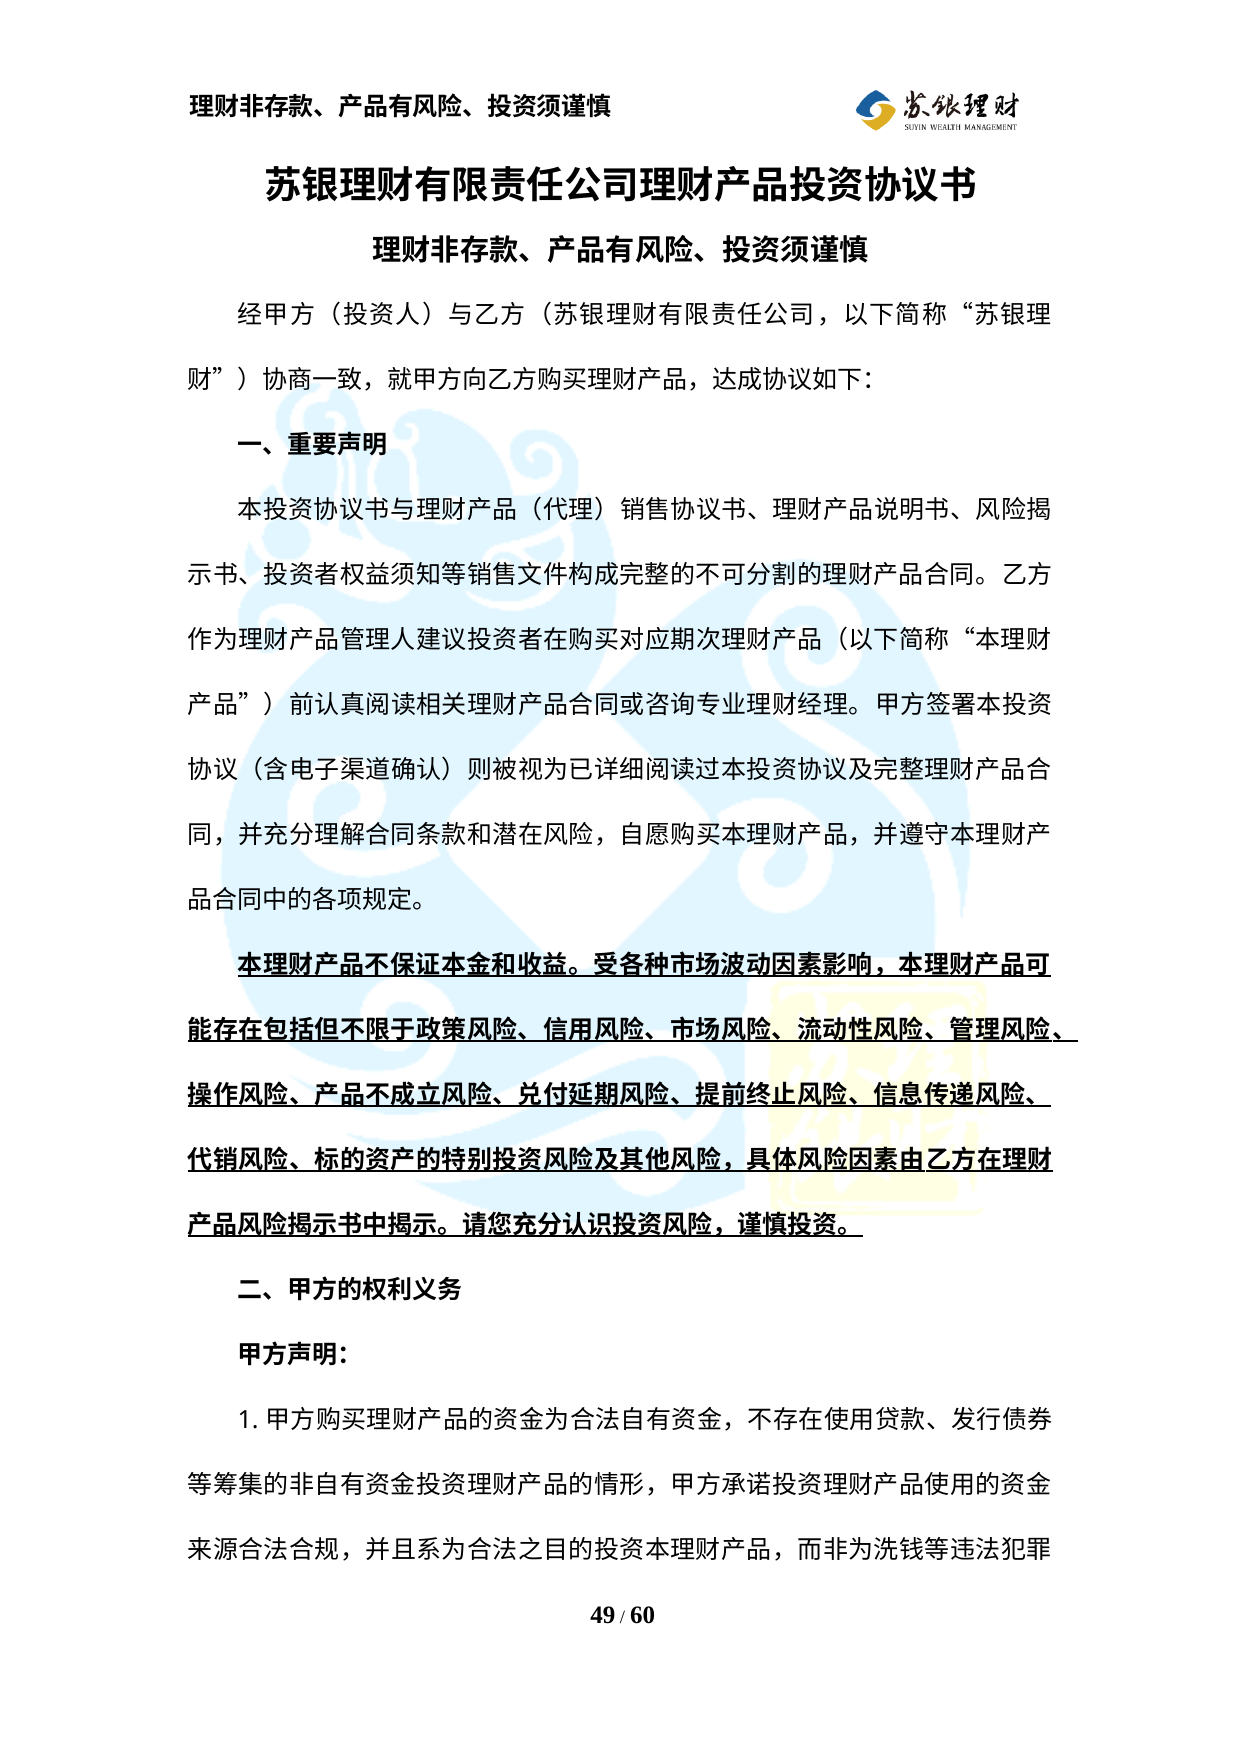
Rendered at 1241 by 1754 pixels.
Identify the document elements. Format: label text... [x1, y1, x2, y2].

text 本投资协议书与理财产品（代理）销售协议书、理财产品说明书、风险揭示书、投资者权益须知等销售文件构成完整的不可分割的理财产品合同。乙方作为理财产品管理人建议投资者在购买对应期次理财产品（以下简称“本理财产品”）前认真阅读相关理财产品合同或咨询专业理财经理。甲方签署本投资协议（含电子渠道确认）则被视为已详细阅读过本投资协议及完整理财产品合同，并充分理解合同条款和潜在风险，自愿购买本理财产品，并遵守本理财产品合同中的各项规定。 [187, 475, 1053, 930]
picture [831, 73, 1049, 143]
text 本理财产品不保证本金和收益。受各种市场波动因素影响，本理财产品可能存在包括但不限于政策风险、信用风险、市场风险、流动性风险、管理风险、操作风险、产品不成立风险、兑付延期风险、提前终止风险、信息传递风险、代销风险、标的资产的特别投资风险及其他风险，具体风险因素由乙方在理财产品风险揭示书中揭示。请您充分认识投资风险，谨慎投资。 [187, 1041, 1053, 1255]
text 本理财产品不保证本金和收益。受各种市场波动因素影响，本理财产品可能存在包括但不限于政策风险、信用风险、市场风险、流动性风险、管理风险、操作风险、产品不成立风险、兑付延期风险、提前终止风险、信息传递风险、代销风险、标的资产的特别投资风险及其他风险，具体风险因素由乙方在理财产品风险揭示书中揭示。请您充分认识投资风险，谨慎投资。 [187, 930, 1053, 1040]
text 理财非存款、产品有风险、投资须谨慎 [187, 215, 1053, 280]
text 二、甲方的权利义务 [187, 1255, 1053, 1320]
text 经甲方（投资人）与乙方（苏银理财有限责任公司，以下简称“苏银理财”）协商一致，就甲方向乙方购买理财产品，达成协议如下： [187, 280, 1053, 410]
text 甲方声明： [187, 1320, 1053, 1385]
text 一、重要声明 [187, 410, 1053, 475]
text 苏银理财有限责任公司理财产品投资协议书 [187, 150, 1053, 215]
